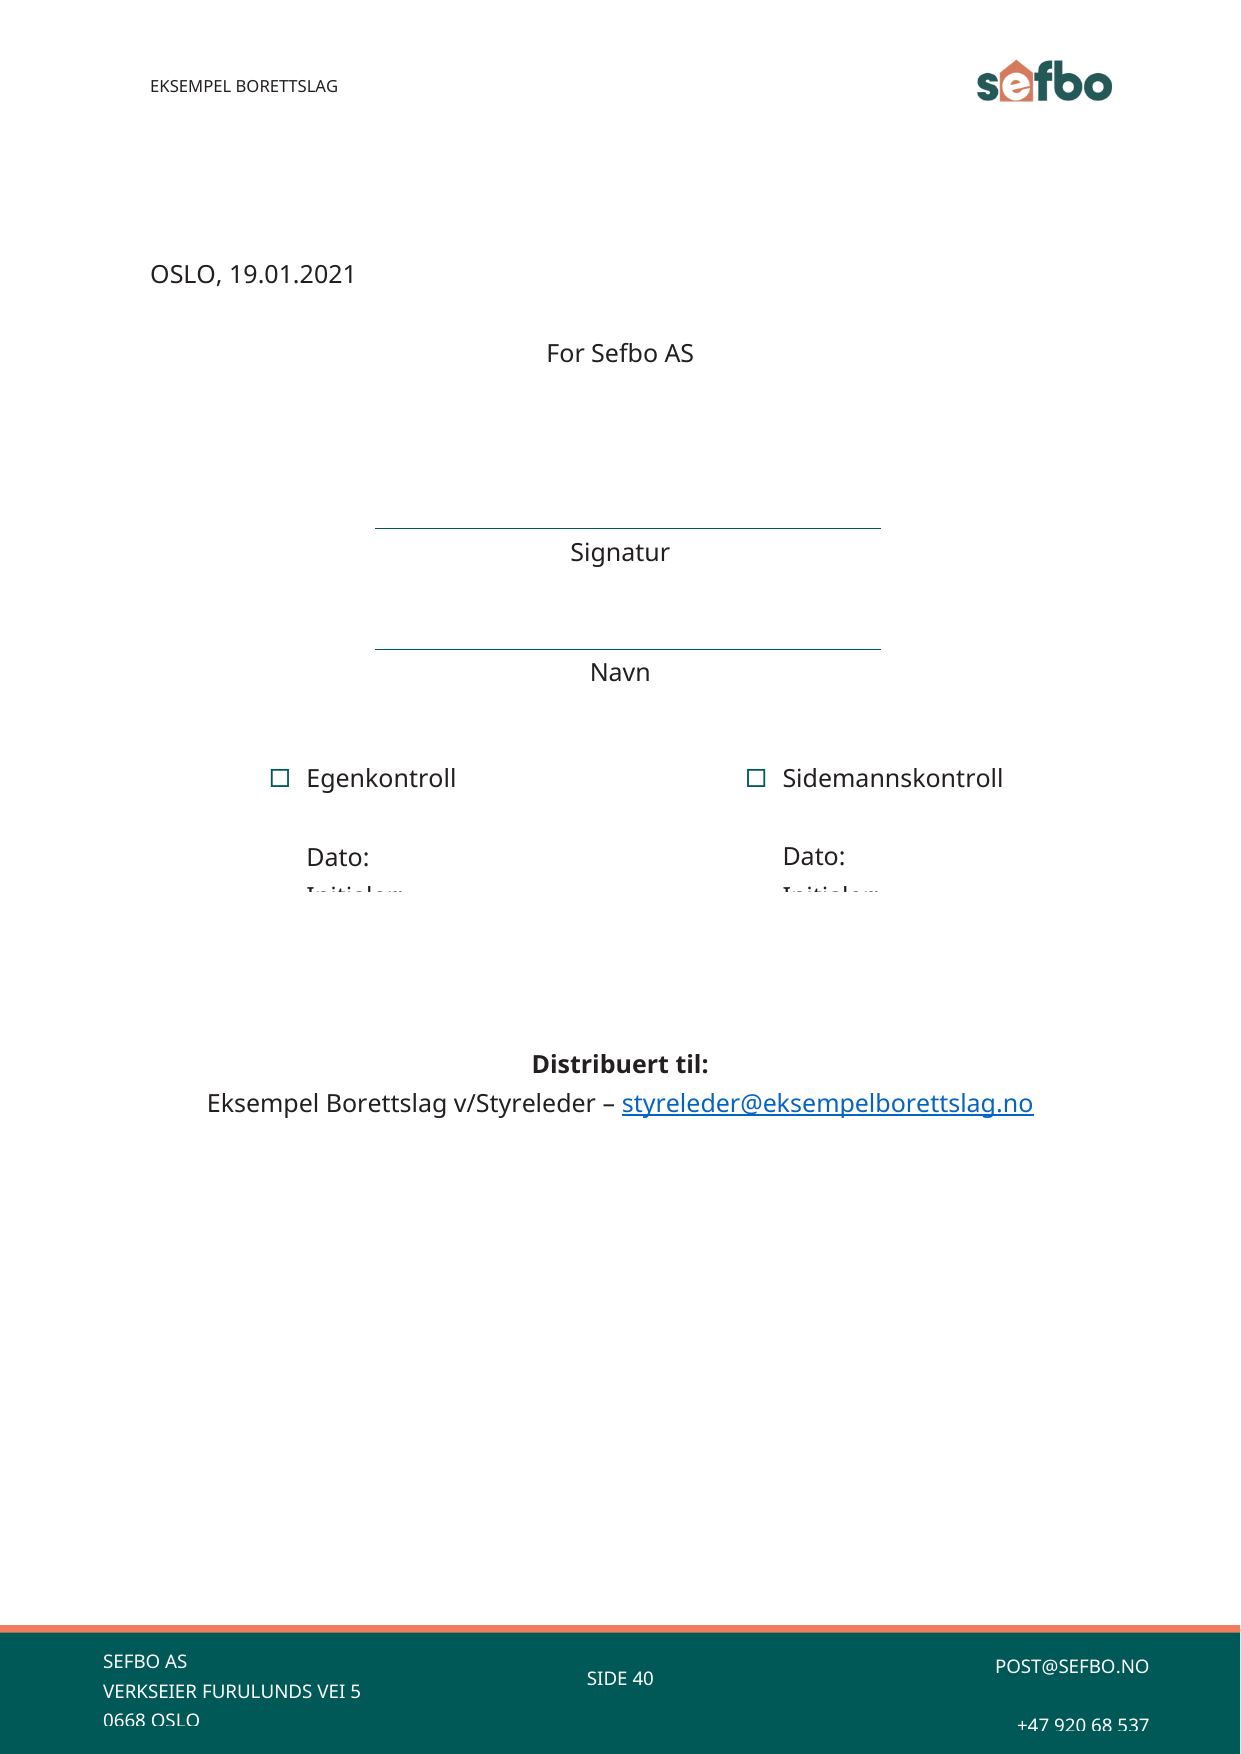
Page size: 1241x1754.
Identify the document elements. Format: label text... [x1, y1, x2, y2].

text For Sefbo AS [150, 335, 1090, 369]
text OSLO, 19.01.2021 [150, 257, 1090, 291]
text Navn [150, 655, 1090, 689]
picture [976, 59, 1113, 102]
text Signatur [150, 534, 1090, 568]
text Distribuert til: [150, 1046, 1090, 1081]
text Eksempel Borettslag v/Styreleder – styreleder@eksempelborettslag.no [150, 1086, 1090, 1120]
